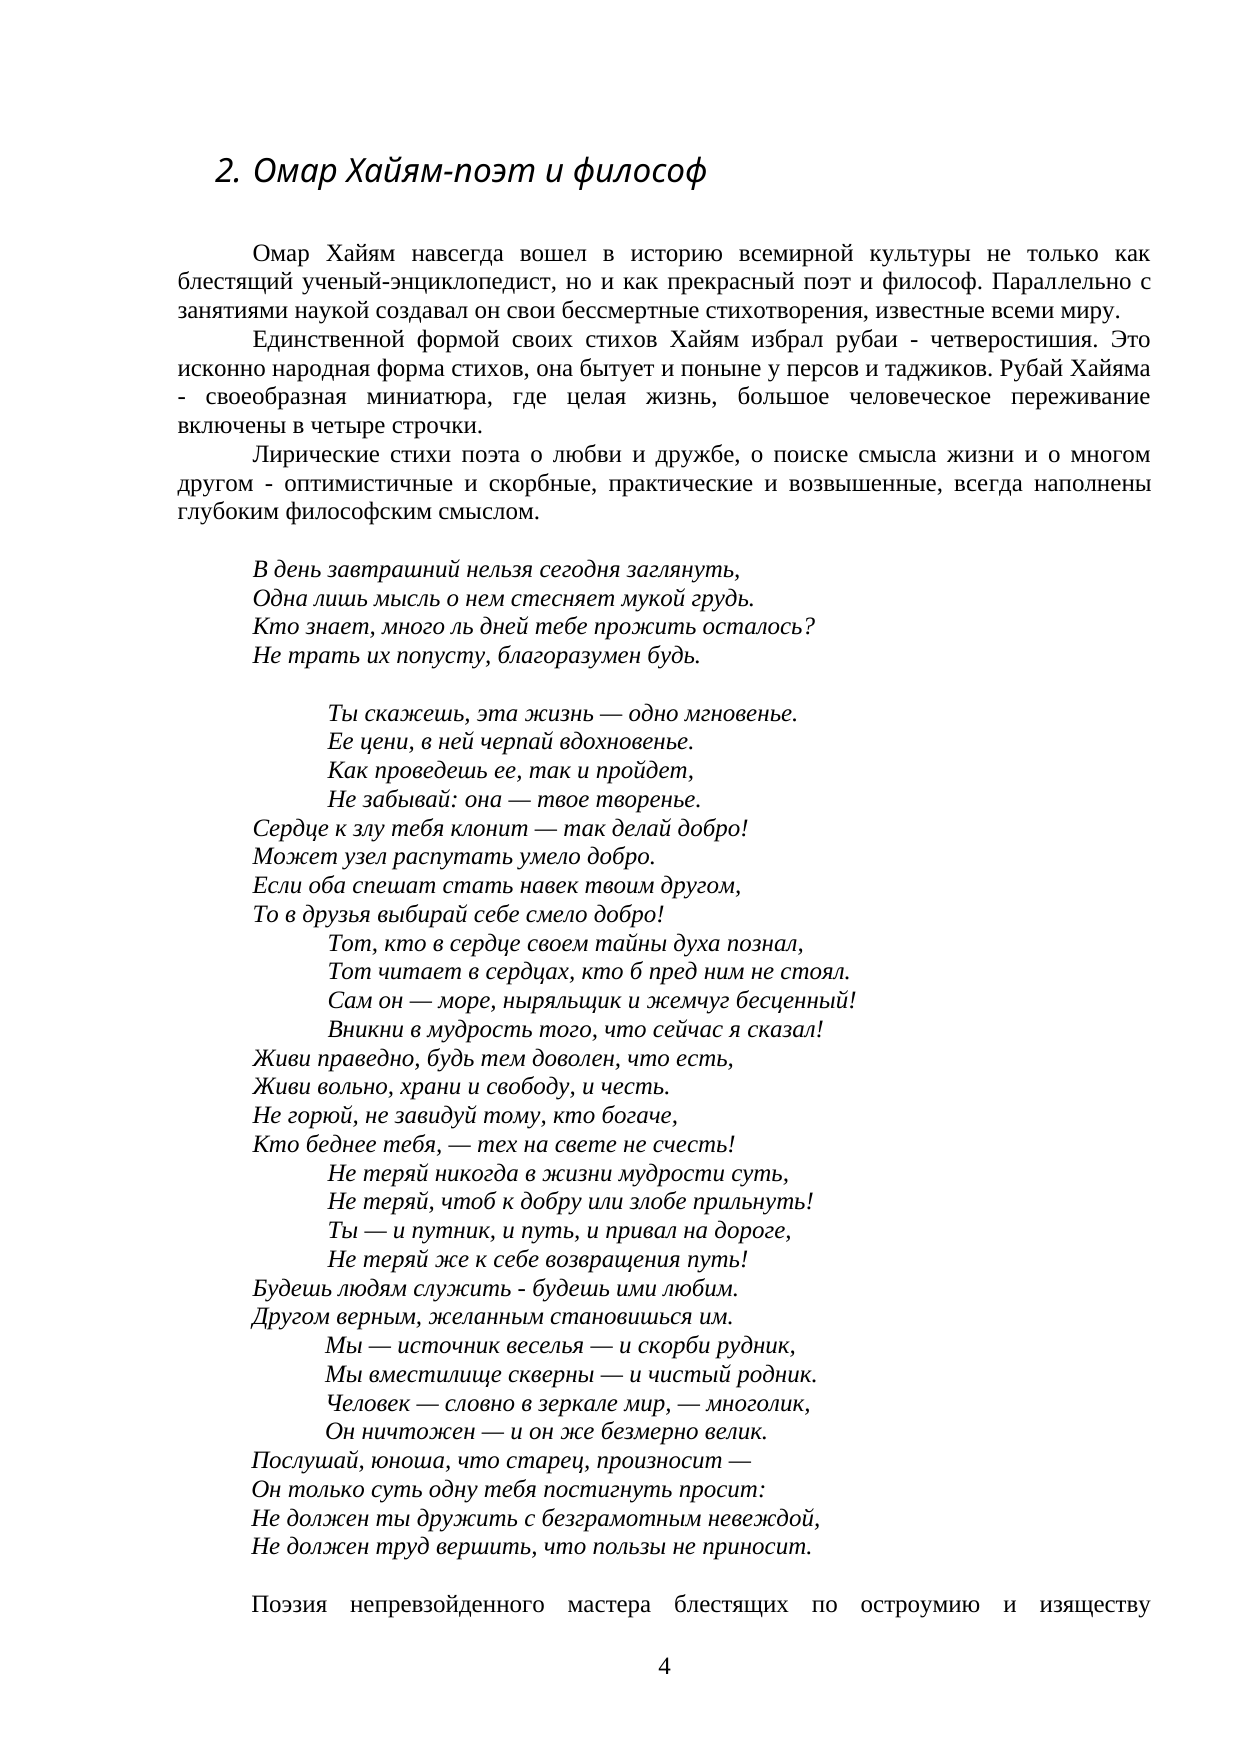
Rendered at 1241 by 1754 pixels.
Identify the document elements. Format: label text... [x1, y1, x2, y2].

text Кто знает, много ль дней тебе прожить осталось? [177, 611, 1152, 640]
text Ее цени, в ней черпай вдохновенье. [252, 726, 1152, 755]
text Если оба спешат стать навек твоим другом, [177, 870, 1152, 899]
text Омар Хайям навсегда вошел в историю всемирной культуры не только как блестящий ученый-энциклопедист, но и как прекрасный поэт и философ. Параллельно с занятиями наукой создавал он свои бессмертные стихотворения, известные всеми миру. [177, 238, 1152, 324]
text Не теряй же к себе возвращения путь! [252, 1244, 1152, 1273]
text Другом верным, желанным становишься им. [252, 1301, 1152, 1330]
text Сам он — море, ныряльщик и жемчуг бесценный! [252, 985, 1152, 1014]
text В день завтрашний нельзя сегодня заглянуть, [177, 554, 1152, 583]
text Не должен ты дружить с безграмотным невеждой, [177, 1503, 1152, 1531]
text Не теряй, чтоб к добру или злобе прильнуть! [252, 1186, 1152, 1215]
text Мы вместилище скверны — и чистый родник. [251, 1359, 1152, 1388]
list Омар Хайям-поэт и философ [215, 147, 1152, 192]
text Тот, кто в сердце своем тайны духа познал, [252, 928, 1152, 956]
text Лирические стихи поэта о любви и дружбе, о поиске смысла жизни и о многом другом - оптимистичные и скорбные, практические и возвышенные, всегда наполнены глубоким философским смыслом. [177, 439, 1152, 525]
text Человек — словно в зеркале мир, — многолик, [251, 1388, 1152, 1416]
text Как проведешь ее, так и пройдет, [252, 755, 1152, 784]
text Может узел распутать умело добро. [177, 841, 1152, 870]
text Он только суть одну тебя постигнуть просит: [177, 1474, 1152, 1503]
text Тот читает в сердцах, кто б пред ним не стоял. [252, 956, 1152, 985]
text Ты скажешь, эта жизнь — одно мгновенье. [252, 698, 1152, 726]
text Сердце к злу тебя клонит — так делай добро! [177, 813, 1152, 841]
text Не горюй, не завидуй тому, кто богаче, [252, 1100, 1152, 1129]
text Он ничтожен — и он же безмерно велик. [251, 1416, 1152, 1445]
text Не забывай: она — твое творенье. [252, 784, 1152, 813]
text Не теряй никогда в жизни мудрости суть, [252, 1158, 1152, 1186]
text То в друзья выбирай себе смело добро! [177, 899, 1152, 928]
text Кто беднее тебя, — тех на свете не счесть! [252, 1129, 1152, 1158]
text Живи праведно, будь тем доволен, что есть, [252, 1043, 1152, 1071]
text Вникни в мудрость того, что сейчас я сказал! [252, 1014, 1152, 1043]
text Не трать их попусту, благоразумен будь. [177, 640, 1152, 669]
text Не должен труд вершить, что пользы не приносит. [177, 1531, 1152, 1560]
text Будешь людям служить - будешь ими любим. [252, 1273, 1152, 1301]
text Мы — источник веселья — и скорби рудник, [251, 1330, 1152, 1359]
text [177, 1589, 1152, 1618]
text Единственной формой своих стихов Хайям избрал рубаи - четверостишия. Это исконно народная форма стихов, она бытует и поныне у персов и таджиков. Рубай Хайяма - своеобразная миниатюра, где целая жизнь, большое человеческое переживание включены в четыре строчки. [177, 324, 1152, 439]
text Живи вольно, храни и свободу, и честь. [252, 1071, 1152, 1100]
text Послушай, юноша, что старец, произносит — [177, 1445, 1152, 1474]
text Ты — и путник, и путь, и привал на дороге, [252, 1215, 1152, 1244]
text Одна лишь мысль о нем стесняет мукой грудь. [177, 583, 1152, 611]
